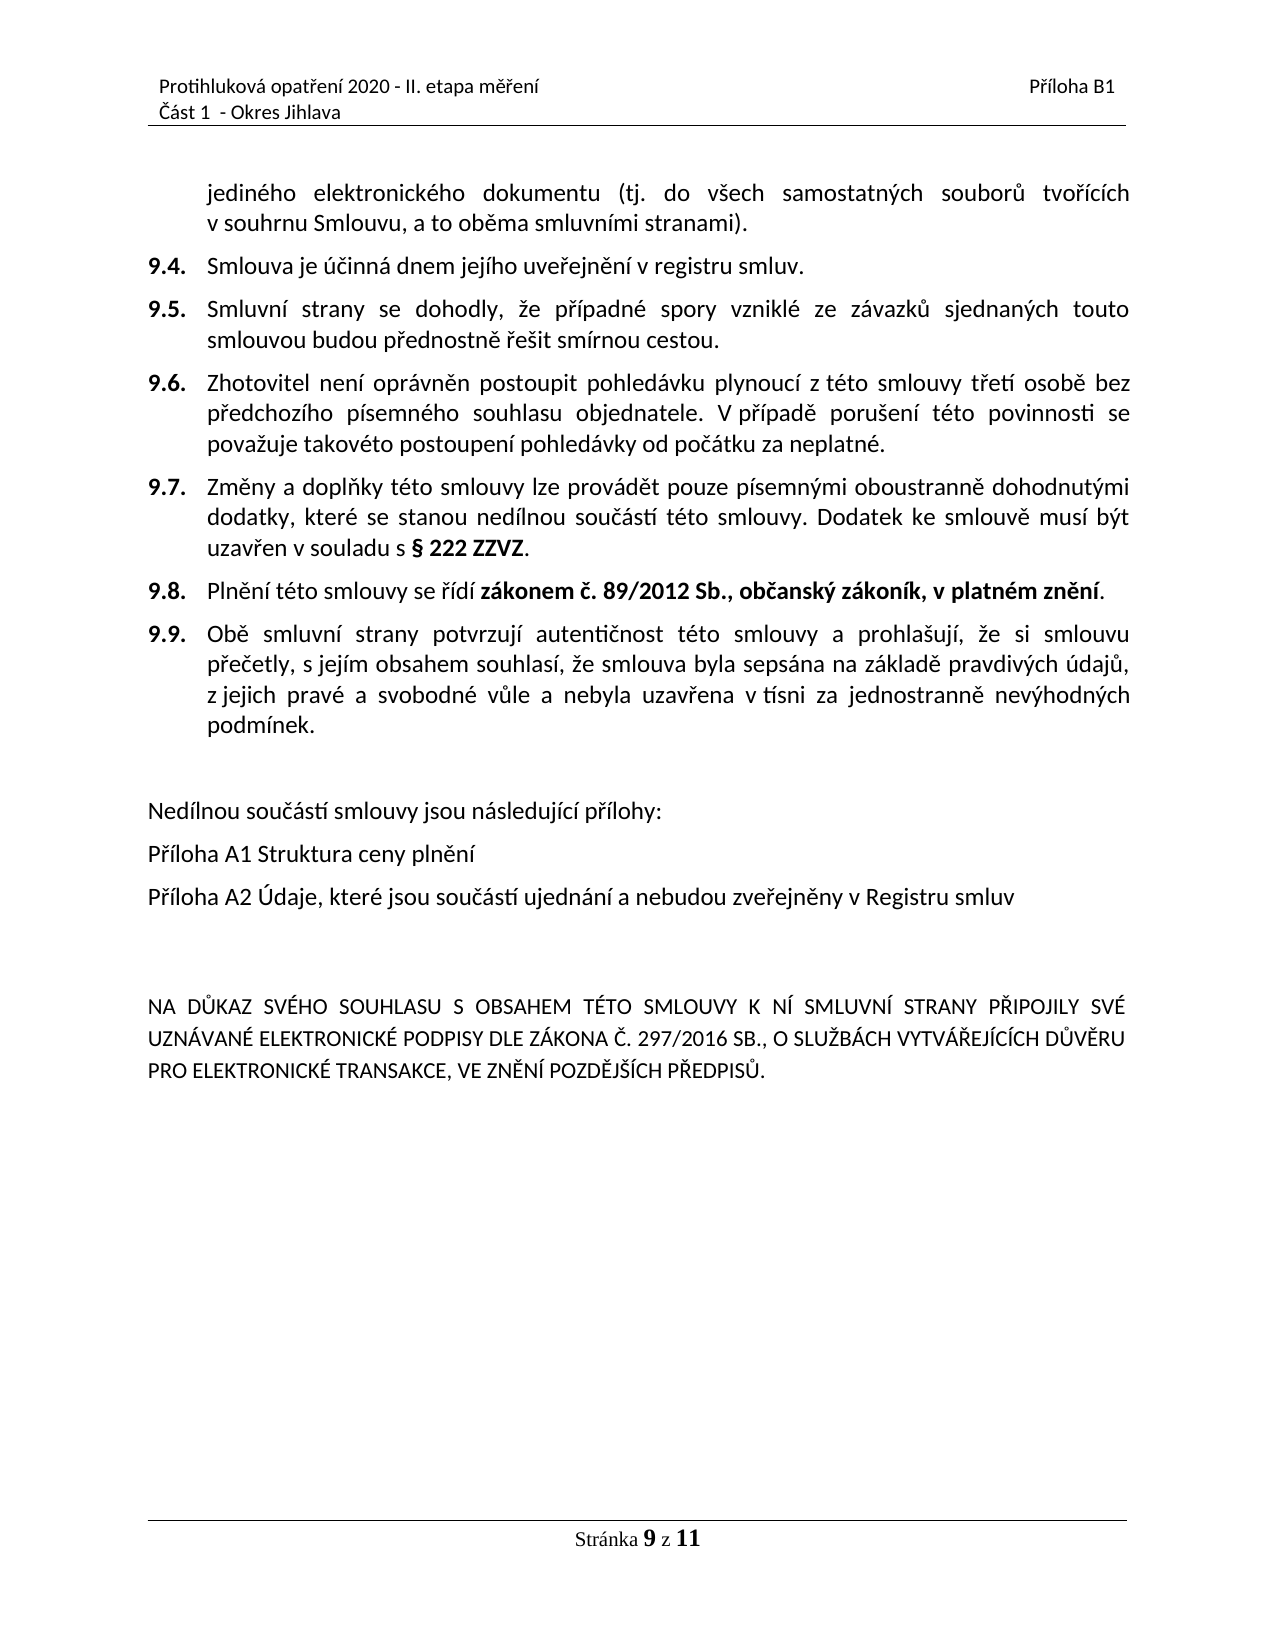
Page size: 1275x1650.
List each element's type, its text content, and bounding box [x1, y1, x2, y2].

text Nedílnou součástí smlouvy jsou následující přílohy: [148, 796, 1131, 826]
list Změny a doplňky této smlouvy lze provádět pouze písemnými oboustranně dohodnutými dodatky, které se stanou nedílnou součástí této smlouvy. Dodatek ke smlouvě musí být uzavřen v souladu s § 222 ZZVZ. [148, 471, 1131, 562]
list Smluvní strany se dohodly, že případné spory vzniklé ze závazků sjednaných touto smlouvou budou přednostně řešit smírnou cestou. [148, 293, 1131, 354]
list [148, 177, 1131, 238]
text Příloha A2 Údaje, které jsou součástí ujednání a nebudou zveřejněny v Registru smluv [148, 882, 1131, 912]
text Příloha A1 Struktura ceny plnění [148, 838, 1131, 869]
list Smlouva je účinná dnem jejího uveřejnění v registru smluv. [148, 250, 1131, 281]
list Obě smluvní strany potvrzují autentičnost této smlouvy a prohlašují, že si smlouvu přečetly, s jejím obsahem souhlasí, že smlouva byla sepsána na základě pravdivých údajů, z jejich pravé a svobodné vůle a nebyla uzavřena v tísni za jednostranně nevýhodných podmínek. [148, 618, 1131, 740]
list Zhotovitel není oprávněn postoupit pohledávku plynoucí z této smlouvy třetí osobě bez předchozího písemného souhlasu objednatele. V případě porušení této povinnosti se považuje takovéto postoupení pohledávky od počátku za neplatné. [148, 367, 1131, 458]
list Plnění této smlouvy se řídí zákonem č. 89/2012 Sb., občanský zákoník, v platném znění. [148, 575, 1131, 605]
text NA DŮKAZ SVÉHO SOUHLASU S OBSAHEM TÉTO smlouvy K NÍ SMLUVNÍ STRANY PŘIPOJILY SVÉ UZNÁVANÉ ELEKTRONICKÉ PODPISY DLE ZÁKONA Č. 297/2016 SB., O SLUŽBÁCH VYTVÁŘEJÍCÍCH DŮVĚRU PRO ELEKTRONICKÉ TRANSAKCE, VE ZNĚNÍ POZDĚJŠÍCH PŘEDPISŮ. [148, 992, 1127, 1084]
